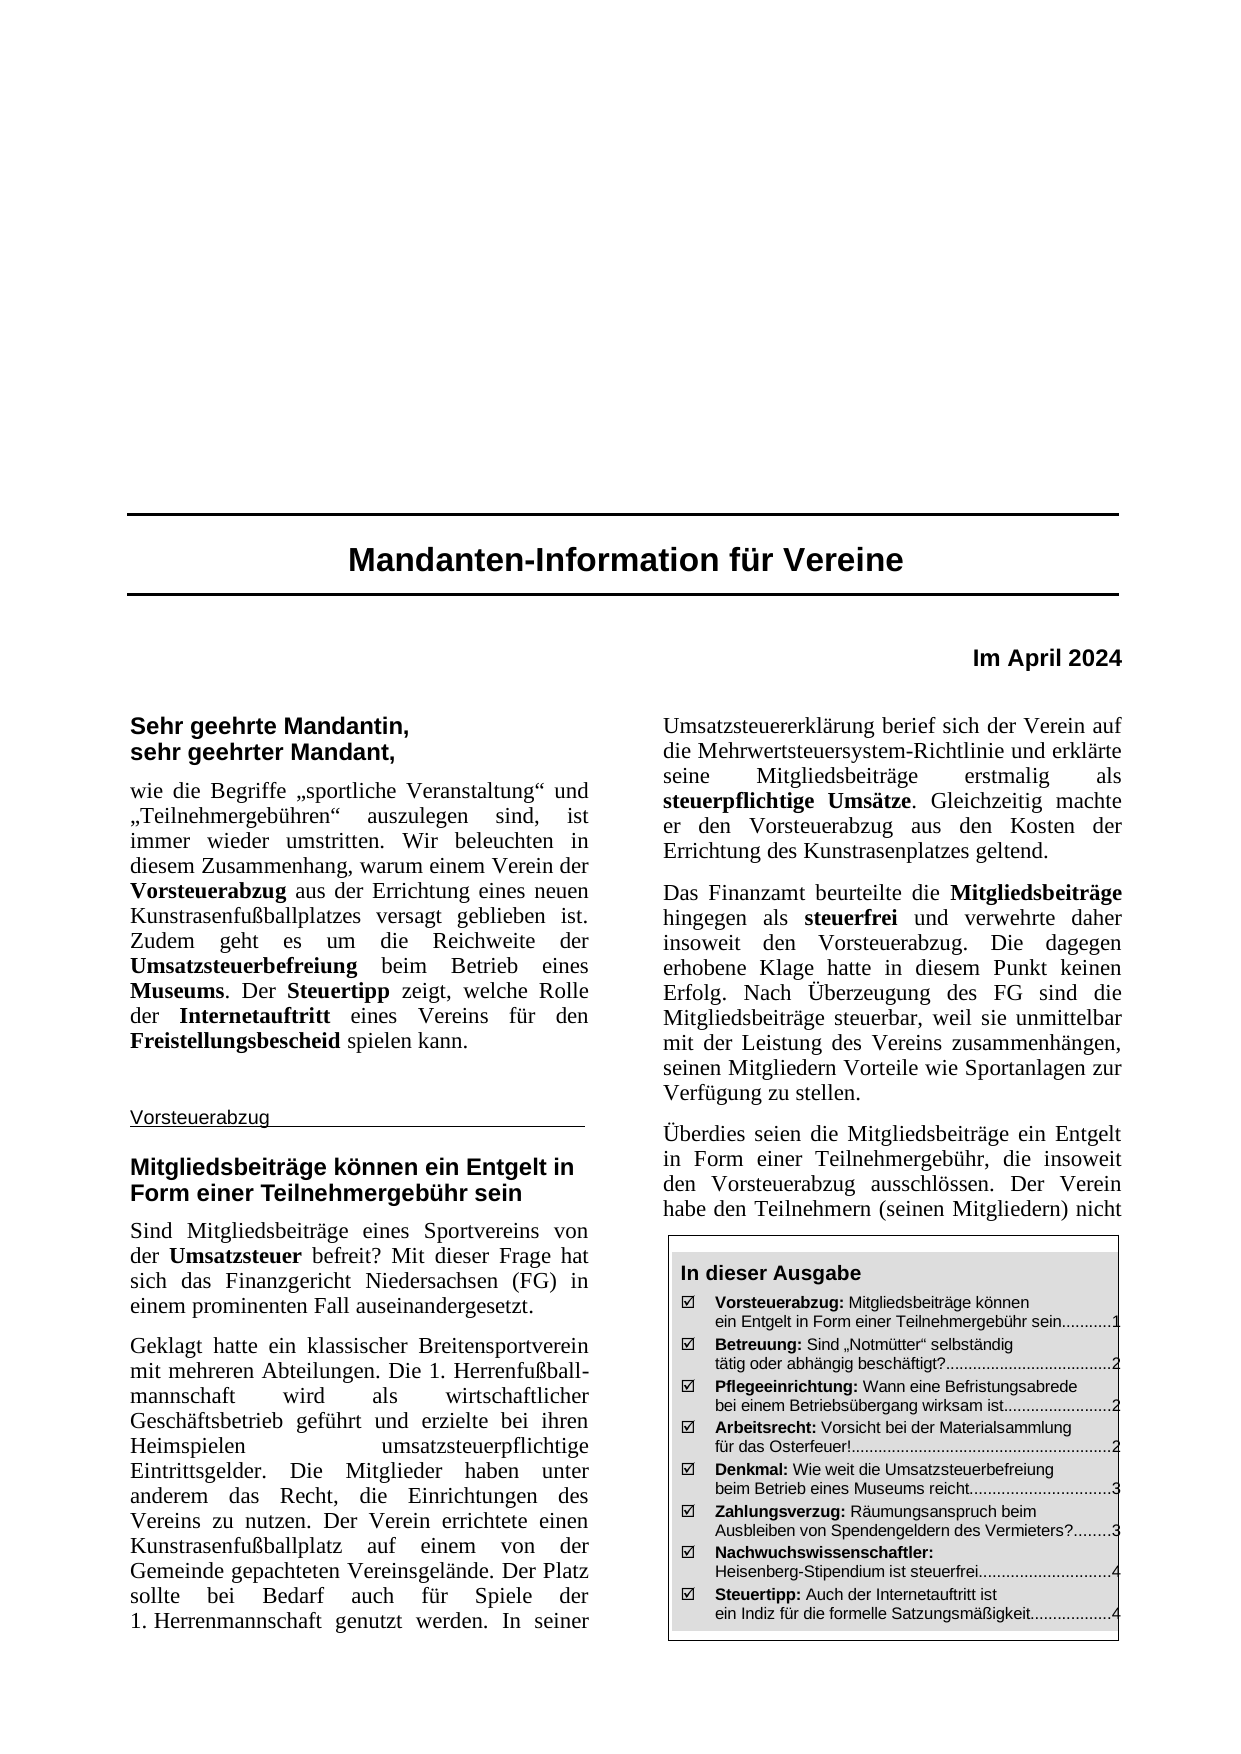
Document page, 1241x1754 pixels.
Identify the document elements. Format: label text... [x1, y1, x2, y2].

text Sehr geehrte Mandantin, sehr geehrter Mandant, [130, 713, 589, 766]
text Betreuung: Sind „Notmütter“ selbständig tätig oder abhängig beschäftigt? 2 [672, 1327, 1118, 1369]
text Pflegeeinrichtung: Wann eine Befristungsabrede bei einem Betriebsübergang wirksam ist 2 [672, 1369, 1118, 1411]
subtitle Vorsteuerabzug [130, 1107, 589, 1129]
text In dieser Ausgabe [672, 1252, 1118, 1286]
text wie die Begriffe „sportliche Veranstaltung“ und „Teilnehmergebühren“ auszulegen sind, ist immer wieder umstritten. Wir beleuchten in diesem Zusammenhang, warum einem Verein der Vorsteuerabzug aus der Errichtung eines neuen Kunstrasenfußballplatzes versagt geblieben ist. Zudem geht es um die Reichweite der Umsatzsteuerbefreiung beim Betrieb eines Museums. Der Steuertipp zeigt, welche Rolle der Internetauftritt eines Vereins für den Freistellungsbescheid spielen kann. [130, 778, 589, 1053]
text Sind Mitgliedsbeiträge eines Sportvereins von der Umsatzsteuer befreit? Mit dieser Frage hat sich das Finanzgericht Niedersachsen (FG) in einem prominenten Fall auseinandergesetzt. [130, 1219, 589, 1319]
subtitle Mitgliedsbeiträge können ein Entgelt in Form einer Teilnehmergebühr sein [130, 1154, 589, 1206]
text Überdies seien die Mitgliedsbeiträge ein Entgelt in Form einer Teilnehmergebühr, die insoweit den Vorsteuerabzug ausschlössen. Der Verein habe den Teilnehmern (seinen Mitgliedern) nicht nur Sportgegenstände oder -anlagen zur Verfügung gestellt, sondern grundsätzlich einen organisierten und strukturierten Trainings- und Spielbetrieb. Dass einige Mitglieder davon keinen Gebrauch machten und nicht durch einen Trainer angeleitet würden bzw. nicht am Ligabetrieb teilnähmen, führe zu keiner anderen rechtlichen Beurteilung. Denn grundsätzlich könnten sie diese Leistungen in Anspruch nehmen. Die Steuerbefreiung setze die unionsrechtliche Steuerfreiheit nach neuester Rechtsprechung des Bundesfinanzhofs (BFH) dem Grunde nach um. [663, 1122, 1122, 1222]
text Zahlungsverzug: Räumungsanspruch beim Ausbleiben von Spendengeldern des Vermieters? 3 [672, 1494, 1118, 1536]
text Steuertipp: Auch der Internetauftritt ist ein Indiz für die formelle Satzungsmäßigkeit 4 [672, 1577, 1118, 1631]
text Geklagt hatte ein klassischer Breitensportverein mit mehreren Abteilungen. Die 1. Herrenfußballmannschaft wird als wirtschaftlicher Geschäftsbetrieb geführt und erzielte bei ihren Heimspielen umsatzsteuerpflichtige Eintrittsgelder. Die Mitglieder haben unter anderem das Recht, die Einrichtungen des Vereins zu nutzen. Der Verein errichtete einen Kunstrasenfußballplatz auf einem von der Gemeinde gepachteten Vereinsgelände. Der Platz sollte bei Bedarf auch für Spiele der 1. Herrenmannschaft genutzt werden. In seiner Umsatzsteuererklärung berief sich der Verein auf die Mehrwertsteuersystem-Richtlinie und erklärte seine Mitgliedsbeiträge erstmalig als steuerpflichtige Umsätze. Gleichzeitig machte er den Vorsteuerabzug aus den Kosten der Errichtung des Kunstrasenplatzes geltend. [663, 713, 1122, 863]
text Denkmal: Wie weit die Umsatzsteuerbefreiung beim Betrieb eines Museums reicht 3 [672, 1452, 1118, 1494]
text Das Finanzamt beurteilte die Mitgliedsbeiträge hingegen als steuerfrei und verwehrte daher insoweit den Vorsteuerabzug. Die dagegen erhobene Klage hatte in diesem Punkt keinen Erfolg. Nach Überzeugung des FG sind die Mitgliedsbeiträge steuerbar, weil sie unmittelbar mit der Leistung des Vereins zusammenhängen, seinen Mitgliedern Vorteile wie Sportanlagen zur Verfügung zu stellen. [663, 880, 1122, 1105]
text Geklagt hatte ein klassischer Breitensportverein mit mehreren Abteilungen. Die 1. Herrenfußballmannschaft wird als wirtschaftlicher Geschäftsbetrieb geführt und erzielte bei ihren Heimspielen umsatzsteuerpflichtige Eintrittsgelder. Die Mitglieder haben unter anderem das Recht, die Einrichtungen des Vereins zu nutzen. Der Verein errichtete einen Kunstrasenfußballplatz auf einem von der Gemeinde gepachteten Vereinsgelände. Der Platz sollte bei Bedarf auch für Spiele der 1. Herrenmannschaft genutzt werden. In seiner Umsatzsteuererklärung berief sich der Verein auf die Mehrwertsteuersystem-Richtlinie und erklärte seine Mitgliedsbeiträge erstmalig als steuerpflichtige Umsätze. Gleichzeitig machte er den Vorsteuerabzug aus den Kosten der Errichtung des Kunstrasenplatzes geltend. [130, 1333, 589, 1633]
text Nachwuchswissenschaftler: Heisenberg-Stipendium ist steuerfrei 4 [672, 1536, 1118, 1577]
text Arbeitsrecht: Vorsicht bei der Materialsammlung für das Osterfeuer! 2 [672, 1411, 1118, 1452]
text Vorsteuerabzug: Mitgliedsbeiträge können ein Entgelt in Form einer Teilnehmergebühr sein 1 [672, 1286, 1118, 1327]
